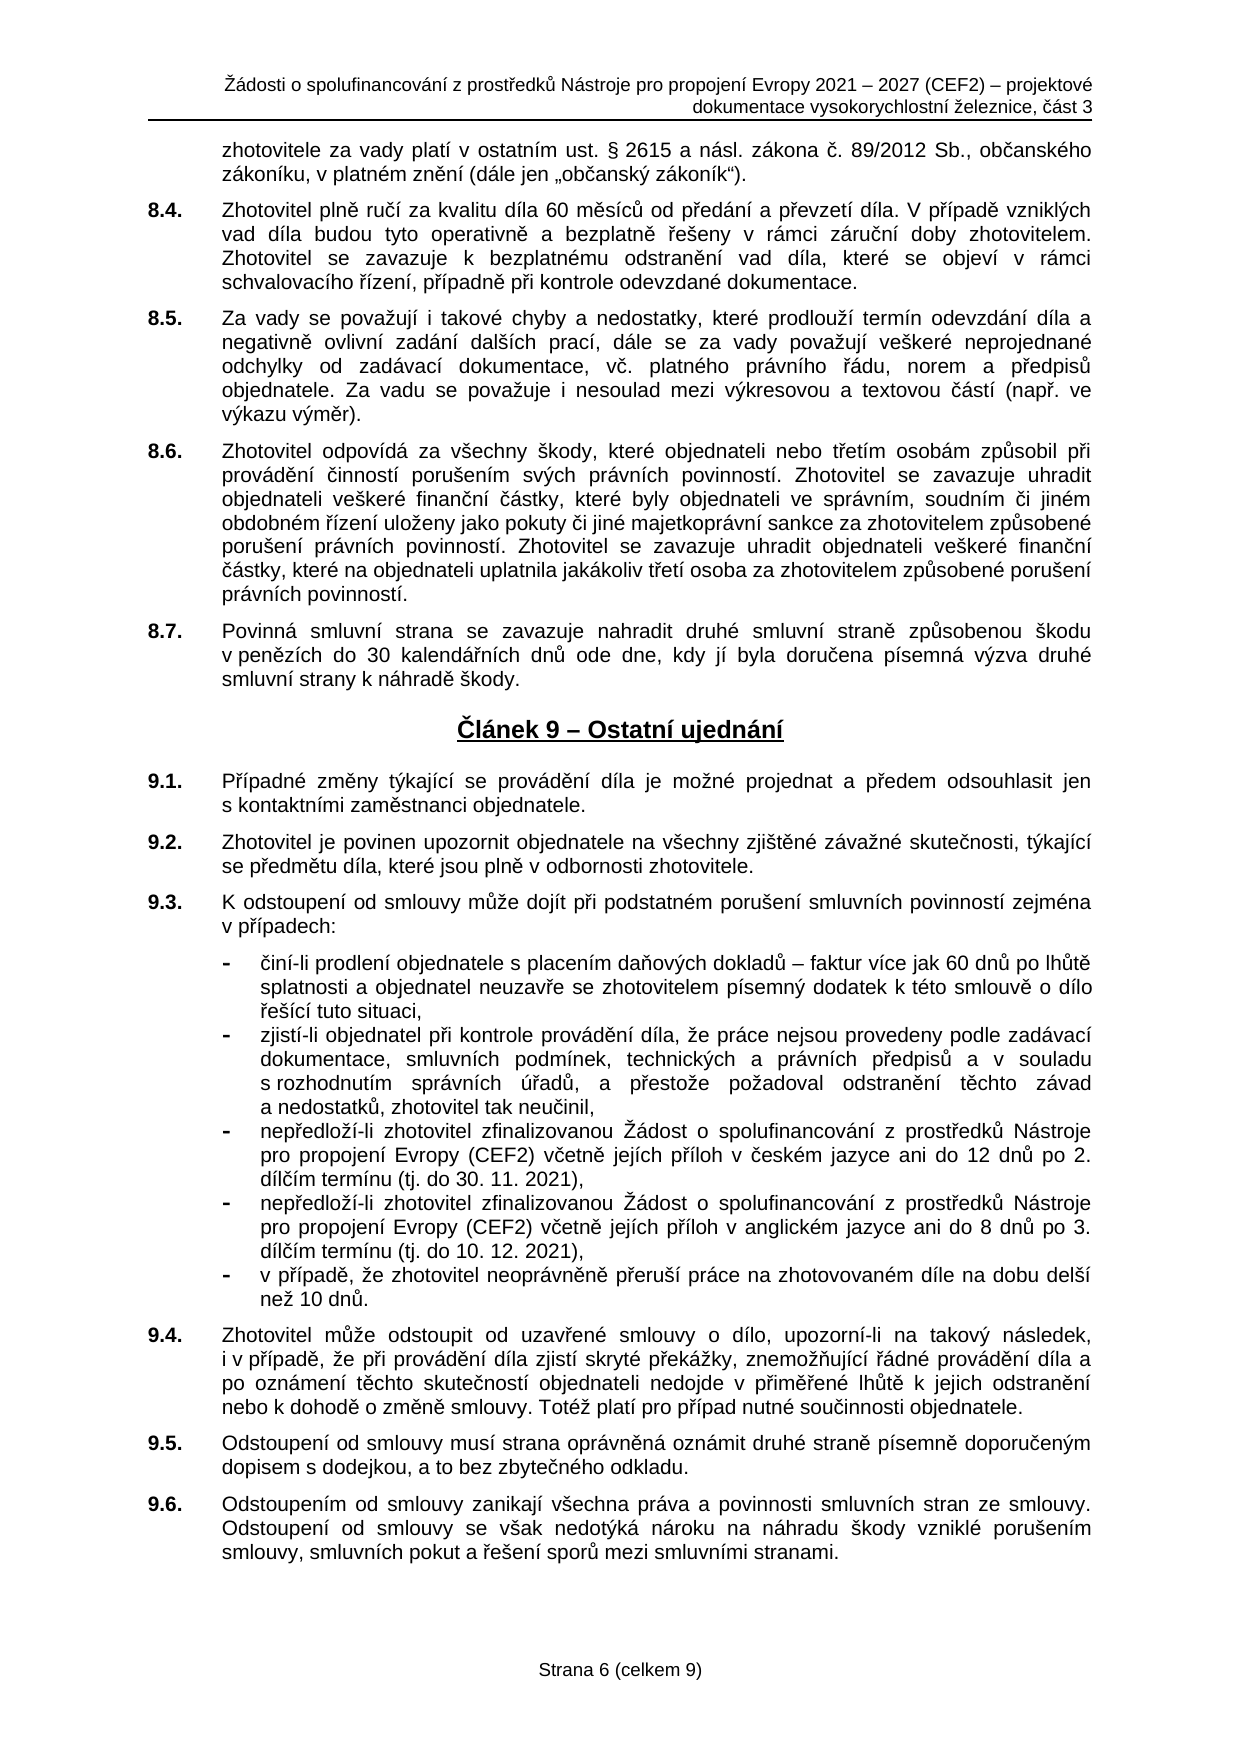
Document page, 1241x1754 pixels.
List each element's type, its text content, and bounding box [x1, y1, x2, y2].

text 9.6. Odstoupením od smlouvy zanikají všechna práva a povinnosti smluvních stran ze smlouvy. Odstoupení od smlouvy se však nedotýká nároku na náhradu škody vzniklé porušením smlouvy, smluvních pokut a řešení sporů mezi smluvními stranami. [148, 1492, 1092, 1563]
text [148, 137, 1092, 185]
text 8.5. Za vady se považují i takové chyby a nedostatky, které prodlouží termín odevzdání díla a negativně ovlivní zadání dalších prací, dále se za vady považují veškeré neprojednané odchylky od zadávací dokumentace, vč. platného právního řádu, norem a předpisů objednatele. Za vadu se považuje i nesoulad mezi výkresovou a textovou částí (např. ve výkazu výměr). [148, 306, 1092, 426]
text Článek 9 – Ostatní ujednání [148, 716, 1092, 744]
list nepředloží-li zhotovitel zfinalizovanou Žádost o spolufinancování z prostředků Nástroje pro propojení Evropy (CEF2) včetně jejích příloh v českém jazyce ani do 12 dnů po 2. dílčím termínu (tj. do 30. 11. 2021), [223, 1118, 1093, 1190]
list nepředloží-li zhotovitel zfinalizovanou Žádost o spolufinancování z prostředků Nástroje pro propojení Evropy (CEF2) včetně jejích příloh v anglickém jazyce ani do 8 dnů po 3. dílčím termínu (tj. do 10. 12. 2021), [223, 1190, 1093, 1262]
list činí-li prodlení objednatele s placením daňových dokladů – faktur více jak 60 dnů po lhůtě splatnosti a objednatel neuzavře se zhotovitelem písemný dodatek k této smlouvě o dílo řešící tuto situaci, [223, 951, 1093, 1022]
text 9.3. K odstoupení od smlouvy může dojít při podstatném porušení smluvních povinností zejména v případech: [148, 890, 1092, 938]
text 8.6. Zhotovitel odpovídá za všechny škody, které objednateli nebo třetím osobám způsobil při provádění činností porušením svých právních povinností. Zhotovitel se zavazuje uhradit objednateli veškeré finanční částky, které byly objednateli ve správním, soudním či jiném obdobném řízení uloženy jako pokuty či jiné majetkoprávní sankce za zhotovitelem způsobené porušení právních povinností. Zhotovitel se zavazuje uhradit objednateli veškeré finanční částky, které na objednateli uplatnila jakákoliv třetí osoba za zhotovitelem způsobené porušení právních povinností. [148, 438, 1092, 606]
list zjistí-li objednatel při kontrole provádění díla, že práce nejsou provedeny podle zadávací dokumentace, smluvních podmínek, technických a právních předpisů a v souladu s rozhodnutím správních úřadů, a přestože požadoval odstranění těchto závad a nedostatků, zhotovitel tak neučinil, [223, 1022, 1093, 1118]
list v případě, že zhotovitel neoprávněně přeruší práce na zhotovovaném díle na dobu delší než 10 dnů. [223, 1262, 1092, 1310]
text 8.4. Zhotovitel plně ručí za kvalitu díla 60 měsíců od předání a převzetí díla. V případě vzniklých vad díla budou tyto operativně a bezplatně řešeny v rámci záruční doby zhotovitelem. Zhotovitel se zavazuje k bezplatnému odstranění vad díla, které se objeví v rámci schvalovacího řízení, případně při kontrole odevzdané dokumentace. [148, 198, 1092, 294]
text 9.2. Zhotovitel je povinen upozornit objednatele na všechny zjištěné závažné skutečnosti, týkající se předmětu díla, které jsou plně v odbornosti zhotovitele. [148, 830, 1092, 878]
text 8.7. Povinná smluvní strana se zavazuje nahradit druhé smluvní straně způsobenou škodu v penězích do 30 kalendářních dnů ode dne, kdy jí byla doručena písemná výzva druhé smluvní strany k náhradě škody. [148, 619, 1092, 691]
text 9.1. Případné změny týkající se provádění díla je možné projednat a předem odsouhlasit jen s kontaktními zaměstnanci objednatele. [148, 769, 1092, 817]
text 9.5. Odstoupení od smlouvy musí strana oprávněná oznámit druhé straně písemně doporučeným dopisem s dodejkou, a to bez zbytečného odkladu. [148, 1431, 1092, 1479]
text 9.4. Zhotovitel může odstoupit od uzavřené smlouvy o dílo, upozorní-li na takový následek, i v případě, že při provádění díla zjistí skryté překážky, znemožňující řádné provádění díla a po oznámení těchto skutečností objednateli nedojde v přiměřené lhůtě k jejich odstranění nebo k dohodě o změně smlouvy. Totéž platí pro případ nutné součinnosti objednatele. [148, 1323, 1092, 1419]
